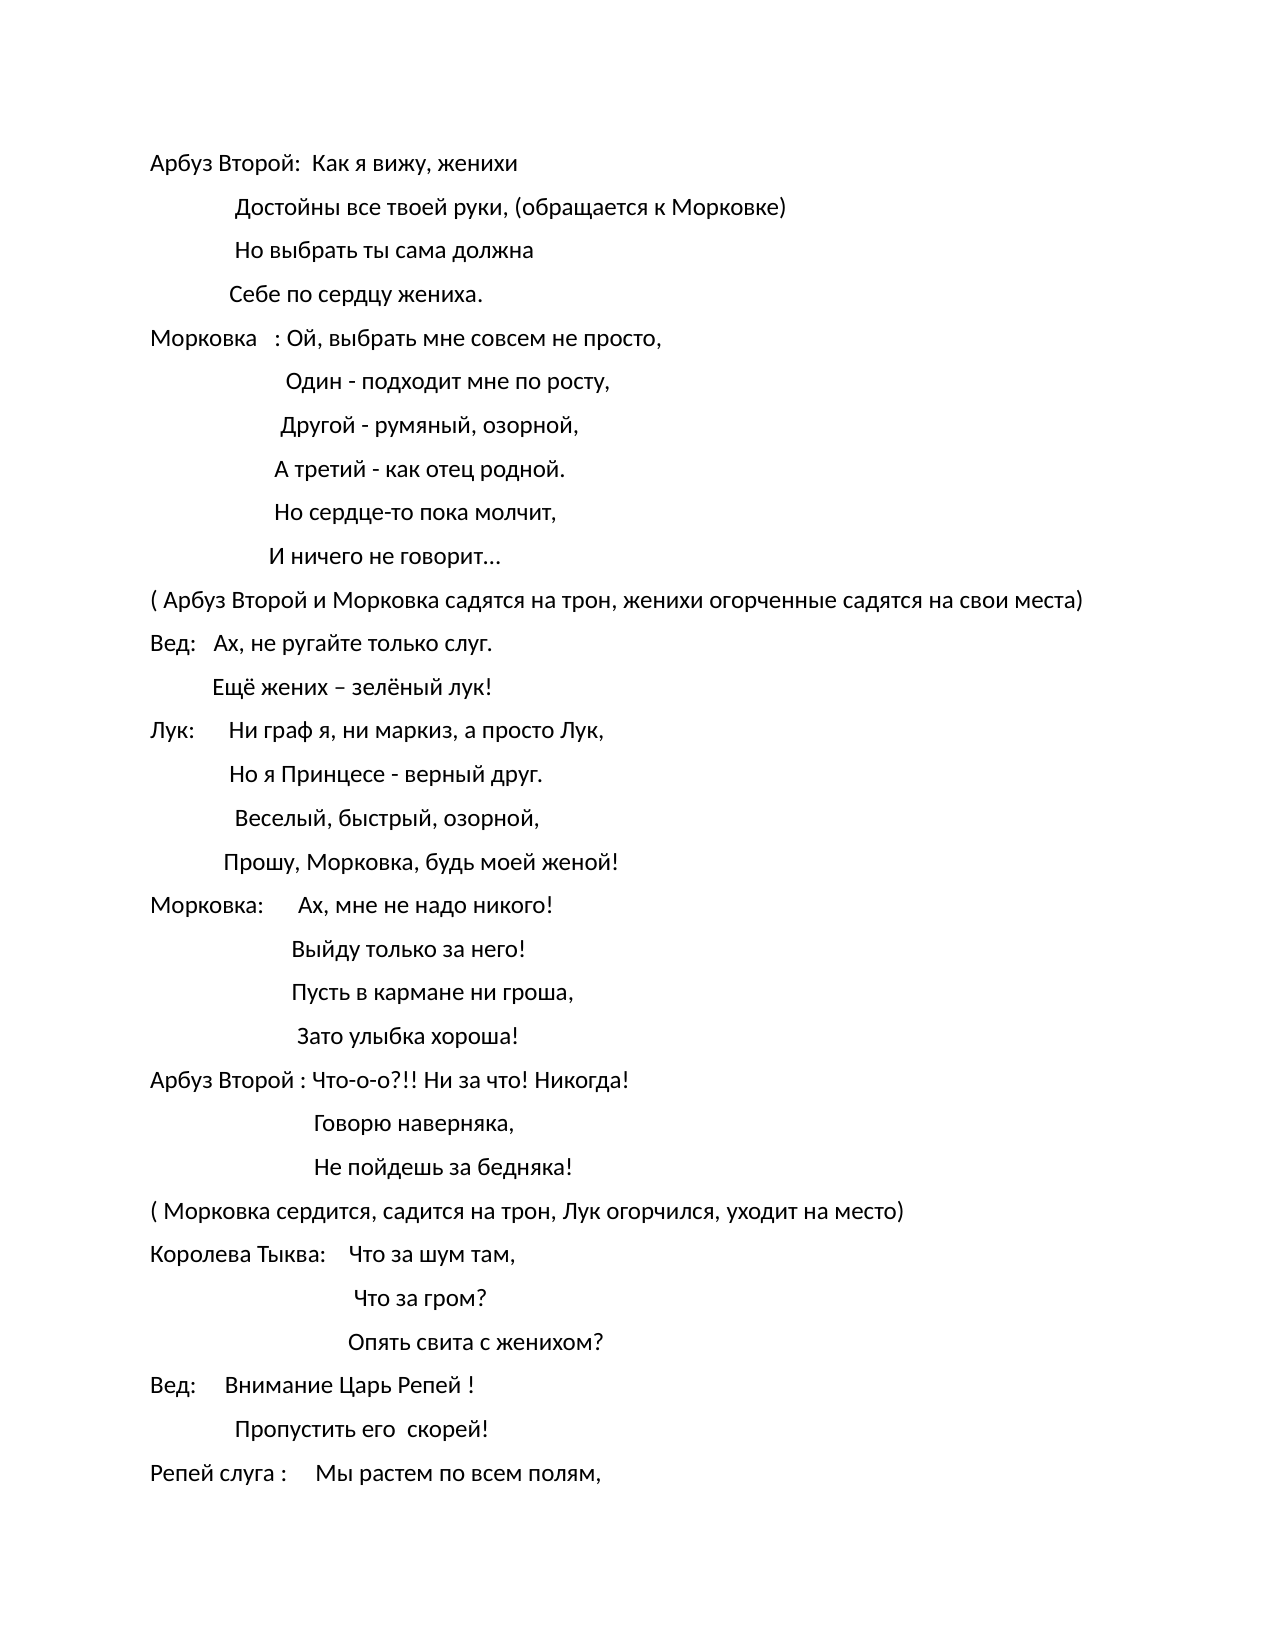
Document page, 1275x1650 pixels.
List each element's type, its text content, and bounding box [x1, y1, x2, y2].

text И ничего не говорит… [150, 543, 1125, 570]
text Но выбрать ты сама должна [150, 237, 1125, 264]
text Опять свита с женихом? [150, 1328, 1125, 1355]
text Пусть в кармане ни гроша, [150, 979, 1125, 1006]
text Себе по сердцу жениха. [150, 281, 1125, 308]
text Говорю наверняка, [150, 1110, 1125, 1137]
text Арбуз Второй: Как я вижу, женихи [150, 150, 1125, 177]
text Королева Тыква: Что за шум там, [150, 1241, 1125, 1268]
text А третий - как отец родной. [150, 456, 1125, 482]
text Морковка: Ах, мне не надо никого! [150, 892, 1125, 919]
text Веселый, быстрый, озорной, [150, 805, 1125, 832]
text Вед: Ах, не ругайте только слуг. [150, 630, 1125, 657]
text Другой - румяный, озорной, [150, 412, 1125, 439]
text Вед: Внимание Царь Репей ! [150, 1372, 1125, 1399]
text Репей слуга : Мы растем по всем полям, [150, 1459, 1125, 1486]
text Достойны все твоей руки, (обращается к Морковке) [150, 194, 1125, 221]
text Лук: Ни граф я, ни маркиз, а просто Лук, [150, 717, 1125, 744]
text Зато улыбка хороша! [150, 1023, 1125, 1050]
text Что за гром? [150, 1285, 1125, 1312]
text ( Морковка сердится, садится на трон, Лук огорчился, уходит на место) [150, 1197, 1125, 1224]
text ( Арбуз Второй и Морковка садятся на трон, женихи огорченные садятся на свои места) [150, 586, 1125, 613]
text Выйду только за него! [150, 936, 1125, 963]
text Один - подходит мне по росту, [150, 368, 1125, 395]
text Арбуз Второй : Что-о-о?!! Ни за что! Никогда! [150, 1067, 1125, 1093]
text Морковка : Ой, выбрать мне совсем не просто, [150, 324, 1125, 352]
text Но я Принцесе - верный друг. [150, 761, 1125, 788]
text Ещё жених – зелёный лук! [150, 674, 1125, 701]
text Прошу, Морковка, будь моей женой! [150, 848, 1125, 875]
text Пропустить его скорей! [150, 1416, 1125, 1443]
text Не пойдешь за бедняка! [150, 1154, 1125, 1181]
text Но сердце-то пока молчит, [150, 499, 1125, 526]
